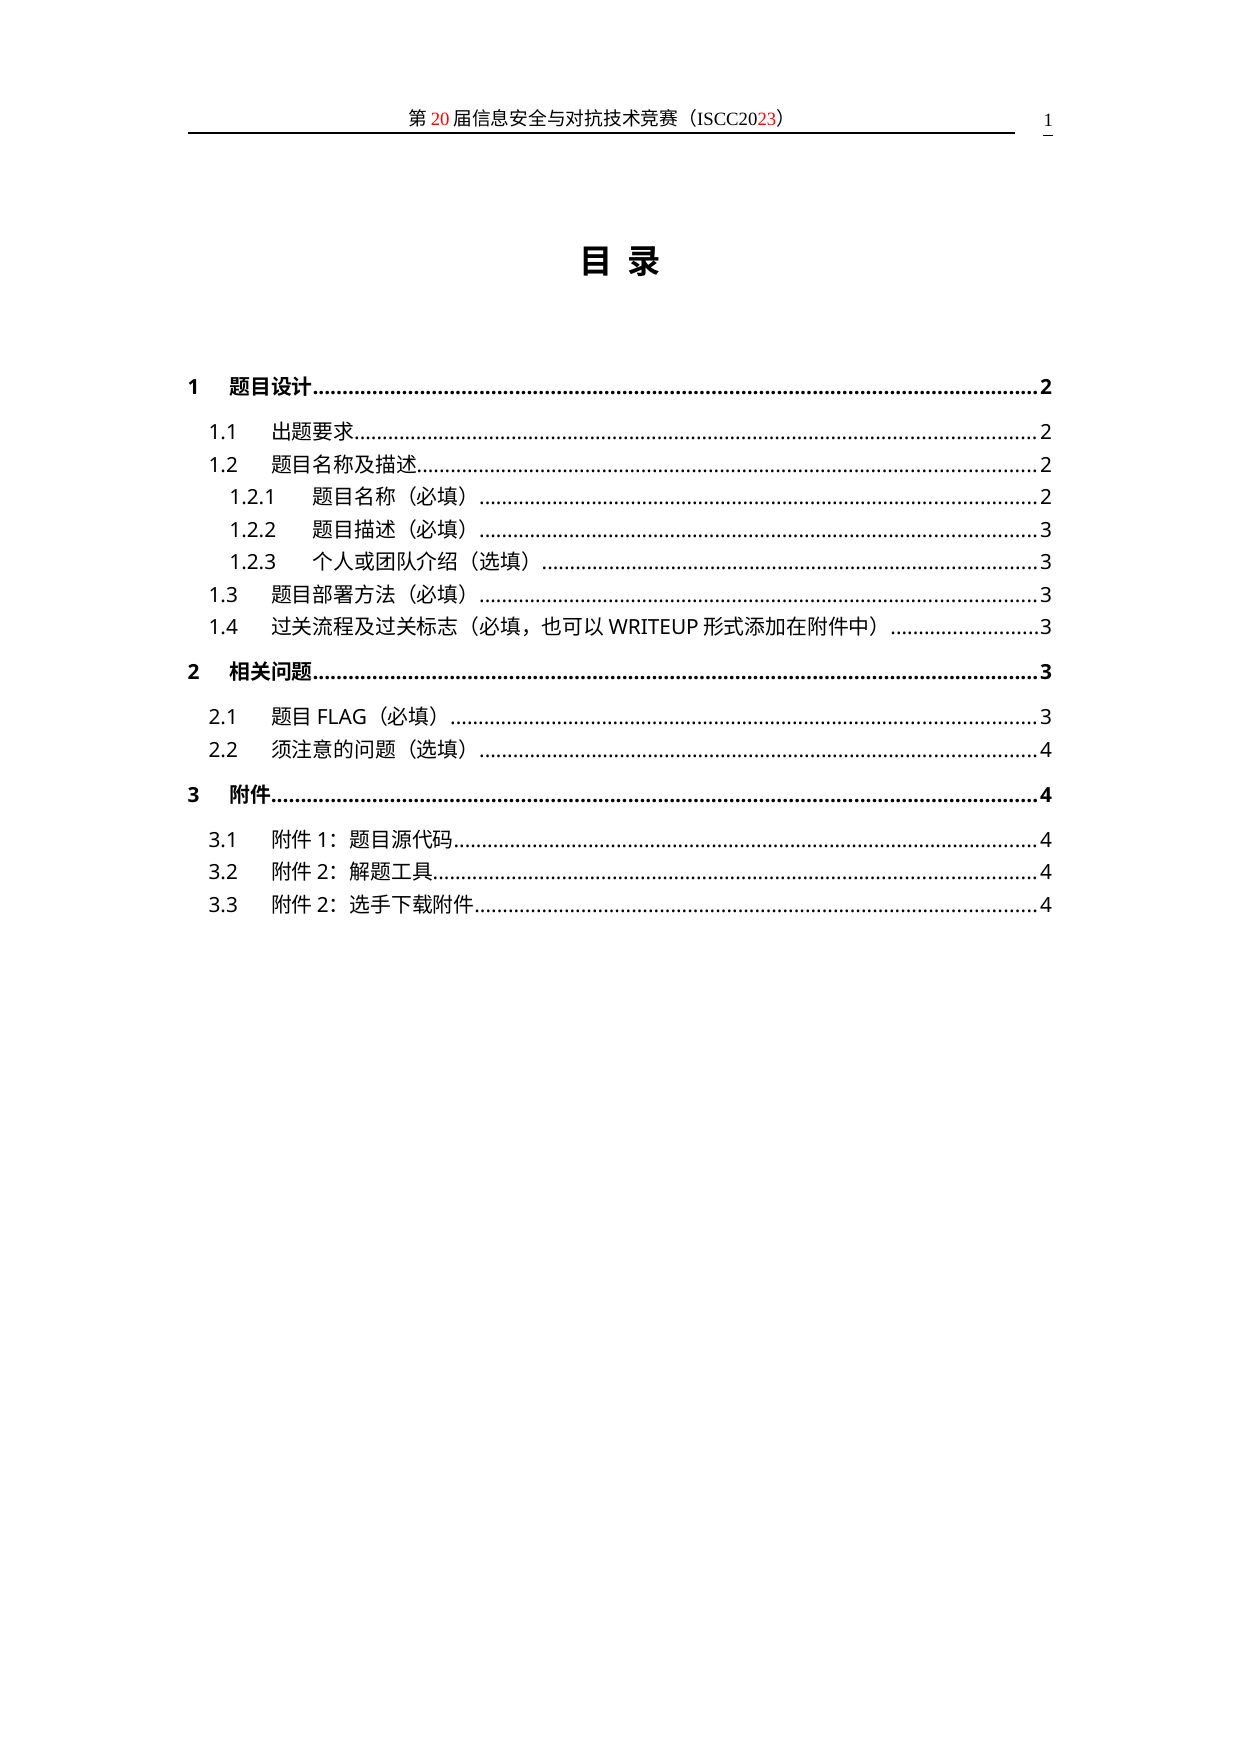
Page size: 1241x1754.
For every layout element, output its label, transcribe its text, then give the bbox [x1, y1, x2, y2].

text 1.2 题目名称及描述 2 [208, 447, 1053, 479]
text 1.2.1 题目名称（必填） 2 [229, 479, 1053, 512]
text 1 题目设计 2 [187, 369, 1053, 402]
text 2 相关问题 3 [187, 654, 1053, 687]
text 2.1 题目FLAG（必填） 3 [208, 699, 1053, 732]
text 3 附件 4 [187, 777, 1053, 809]
text 3.3 附件2：选手下载附件 4 [208, 887, 1053, 919]
text 3.2 附件2：解题工具 4 [208, 854, 1053, 887]
text 1.1 出题要求 2 [208, 414, 1053, 447]
text 2.2 须注意的问题（选填） 4 [208, 732, 1053, 764]
text 目 录 [187, 227, 1053, 292]
text 1.2.2 题目描述（必填） 3 [229, 512, 1053, 544]
text 1.3 题目部署方法（必填） 3 [208, 577, 1053, 609]
text 1.4 过关流程及过关标志（必填，也可以WRITEUP形式添加在附件中） 3 [208, 609, 1053, 642]
text 3.1 附件1：题目源代码 4 [208, 822, 1053, 854]
text 1.2.3 个人或团队介绍（选填） 3 [229, 544, 1053, 577]
